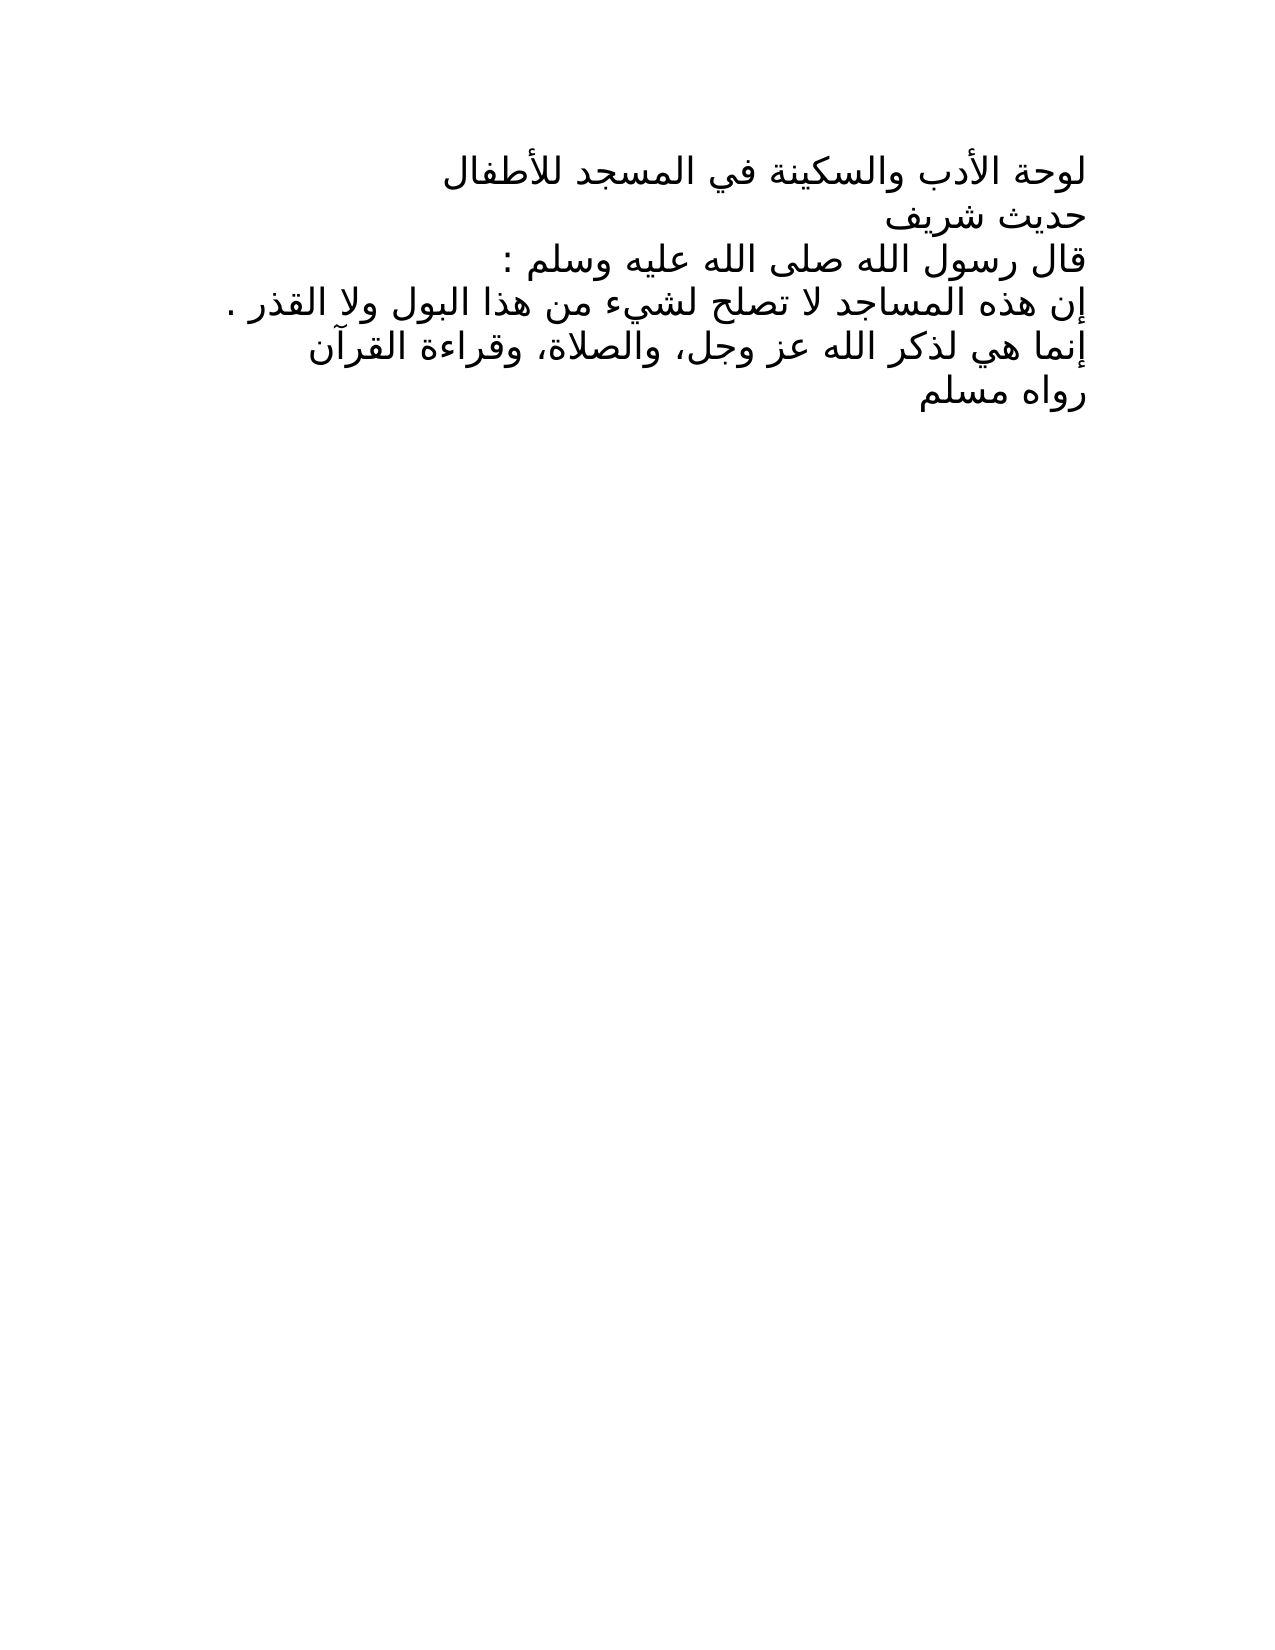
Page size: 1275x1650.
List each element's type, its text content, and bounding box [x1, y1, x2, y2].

text حديث شريف [187, 194, 1087, 237]
text لوحة الأدب والسكينة في المسجد للأطفال [187, 150, 1087, 194]
text رواه مسلم [187, 368, 1087, 412]
text قال رسول الله صلى الله عليه وسلم : [187, 237, 1087, 281]
text إن هذه المساجد لا تصلح لشيء من هذا البول ولا القذر . إنما هي لذكر الله عز وجل، والصلاة، وقراءة القرآن [187, 281, 1087, 368]
